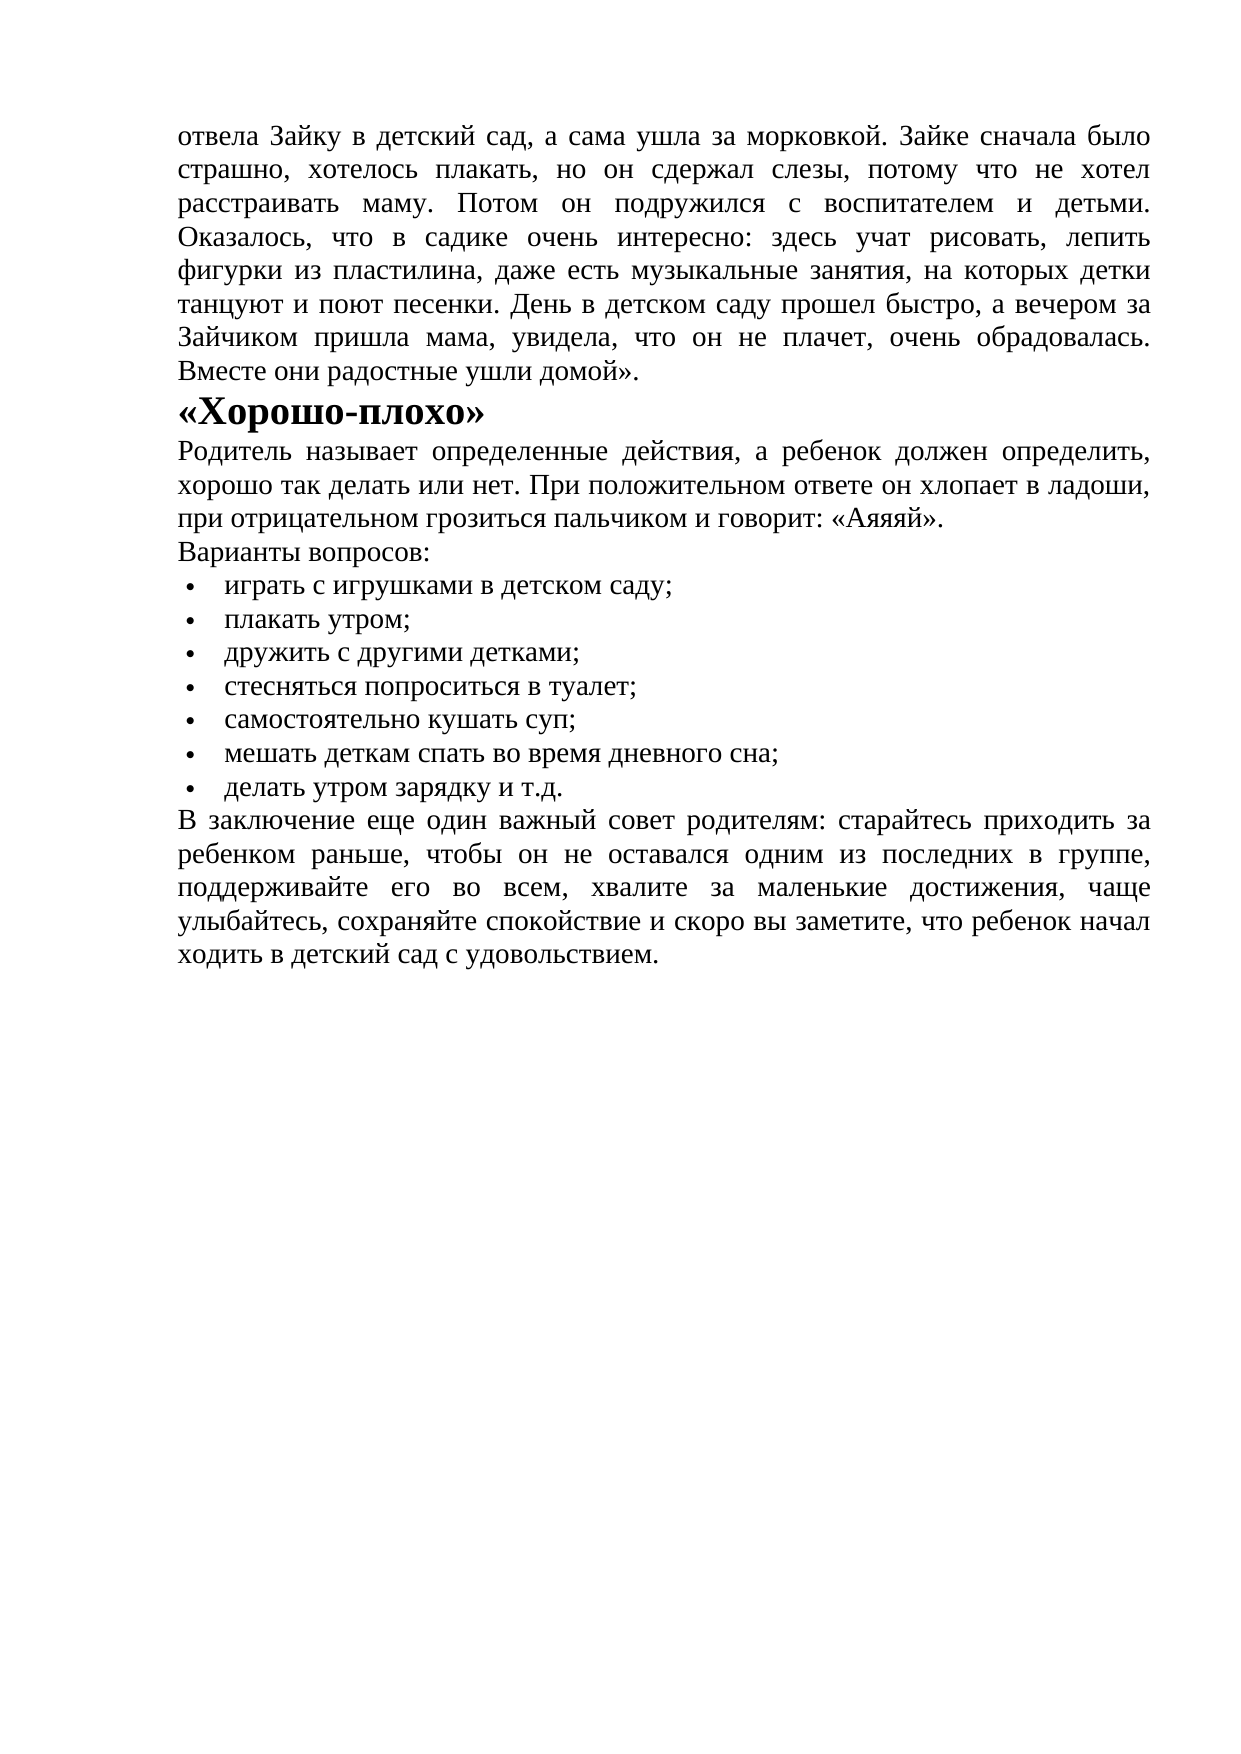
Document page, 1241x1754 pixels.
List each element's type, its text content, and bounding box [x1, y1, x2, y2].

list мешать деткам спать во время дневного сна; [187, 735, 1152, 769]
list играть с игрушками в детском саду; [187, 567, 1152, 601]
list плакать утром; [187, 601, 1152, 634]
text Варианты вопросов: [177, 534, 1152, 567]
text В заключение еще один важный совет родителям: старайтесь приходить за ребенком раньше, чтобы он не оставался одним из последних в группе, поддерживайте его во всем, хвалите за маленькие достижения, чаще улыбайтесь, сохраняйте спокойствие и скоро вы заметите, что ребенок начал ходить в детский сад с удовольствием. [177, 802, 1152, 970]
text Родитель называет определенные действия, а ребенок должен определить, хорошо так делать или нет. При положительном ответе он хлопает в ладоши, при отрицательном грозиться пальчиком и говорит: «Аяяяй». [177, 433, 1152, 534]
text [177, 118, 1152, 386]
list дружить с другими детками; [187, 634, 1152, 668]
list делать утром зарядку и т.д. [187, 769, 1152, 802]
text «Хорошо-плохо» [177, 386, 1152, 433]
list стесняться попроситься в туалет; [187, 668, 1152, 702]
list самостоятельно кушать суп; [187, 702, 1152, 735]
